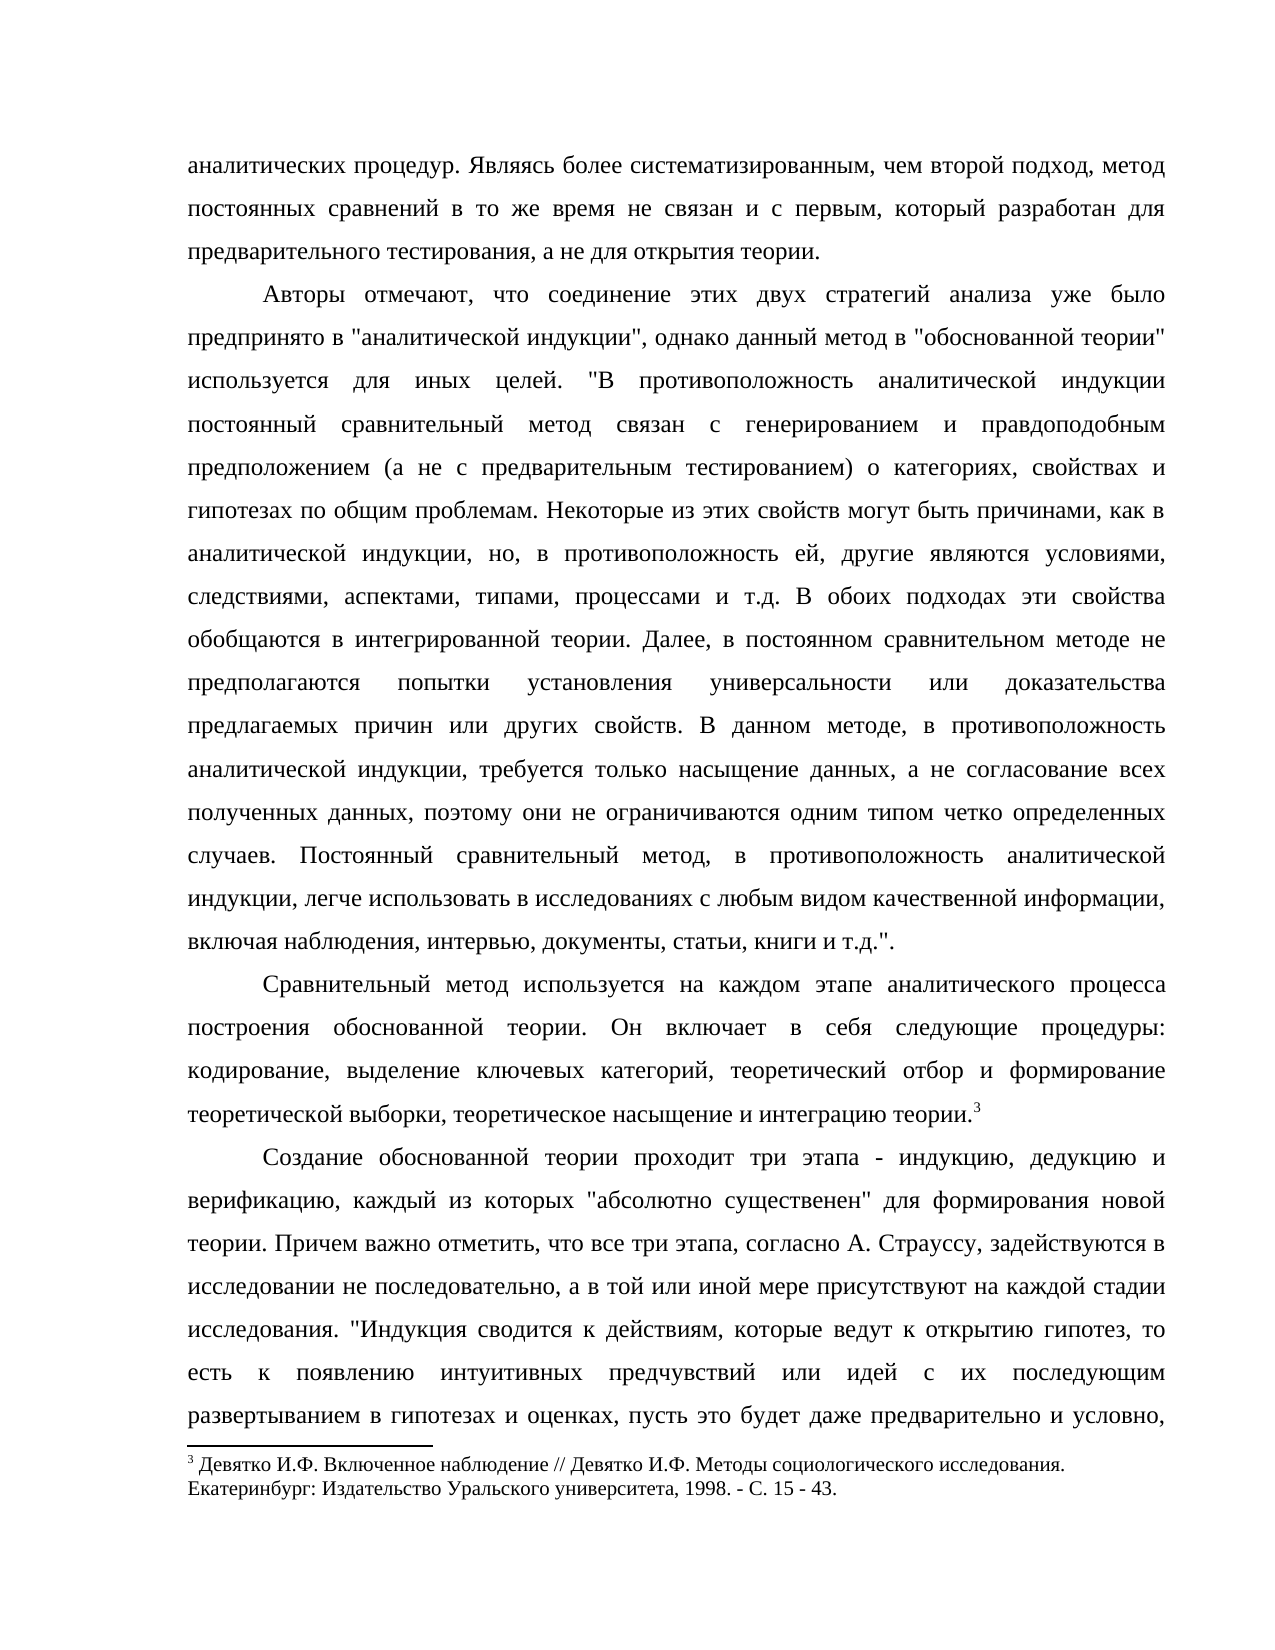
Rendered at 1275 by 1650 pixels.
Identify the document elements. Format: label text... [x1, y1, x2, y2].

text Сравнительный метод используется на каждом этапе аналитического процесса построения обоснованной теории. Он включает в себя следующие процедуры: кодирование, выделение ключевых категорий, теоретический отбор и формирование теоретической выборки, теоретическое насыщение и интеграцию теории. [187, 969, 1167, 1127]
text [187, 150, 1167, 265]
text Авторы отмечают, что соединение этих двух стратегий анализа уже было предпринято в "аналитической индукции", однако данный метод в "обоснованной теории" используется для иных целей. "В противоположность аналитической индукции постоянный сравнительный метод связан с генерированием и правдоподобным предположением (а не с предварительным тестированием) о категориях, свойствах и гипотезах по общим проблемам. Некоторые из этих свойств могут быть причинами, как в аналитической индукции, но, в противоположность ей, другие являются условиями, следствиями, аспектами, типами, процессами и т.д. В обоих подходах эти свойства обобщаются в интегрированной теории. Далее, в постоянном сравнительном методе не предполагаются попытки установления универсальности или доказательства предлагаемых причин или других свойств. В данном методе, в противоположность аналитической индукции, требуется только насыщение данных, а не согласование всех полученных данных, поэтому они не ограничиваются одним типом четко определенных случаев. Постоянный сравнительный метод, в противоположность аналитической индукции, легче использовать в исследованиях с любым видом качественной информации, включая наблюдения, интервью, документы, статьи, книги и т.д.". [187, 279, 1167, 955]
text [187, 1142, 1167, 1429]
